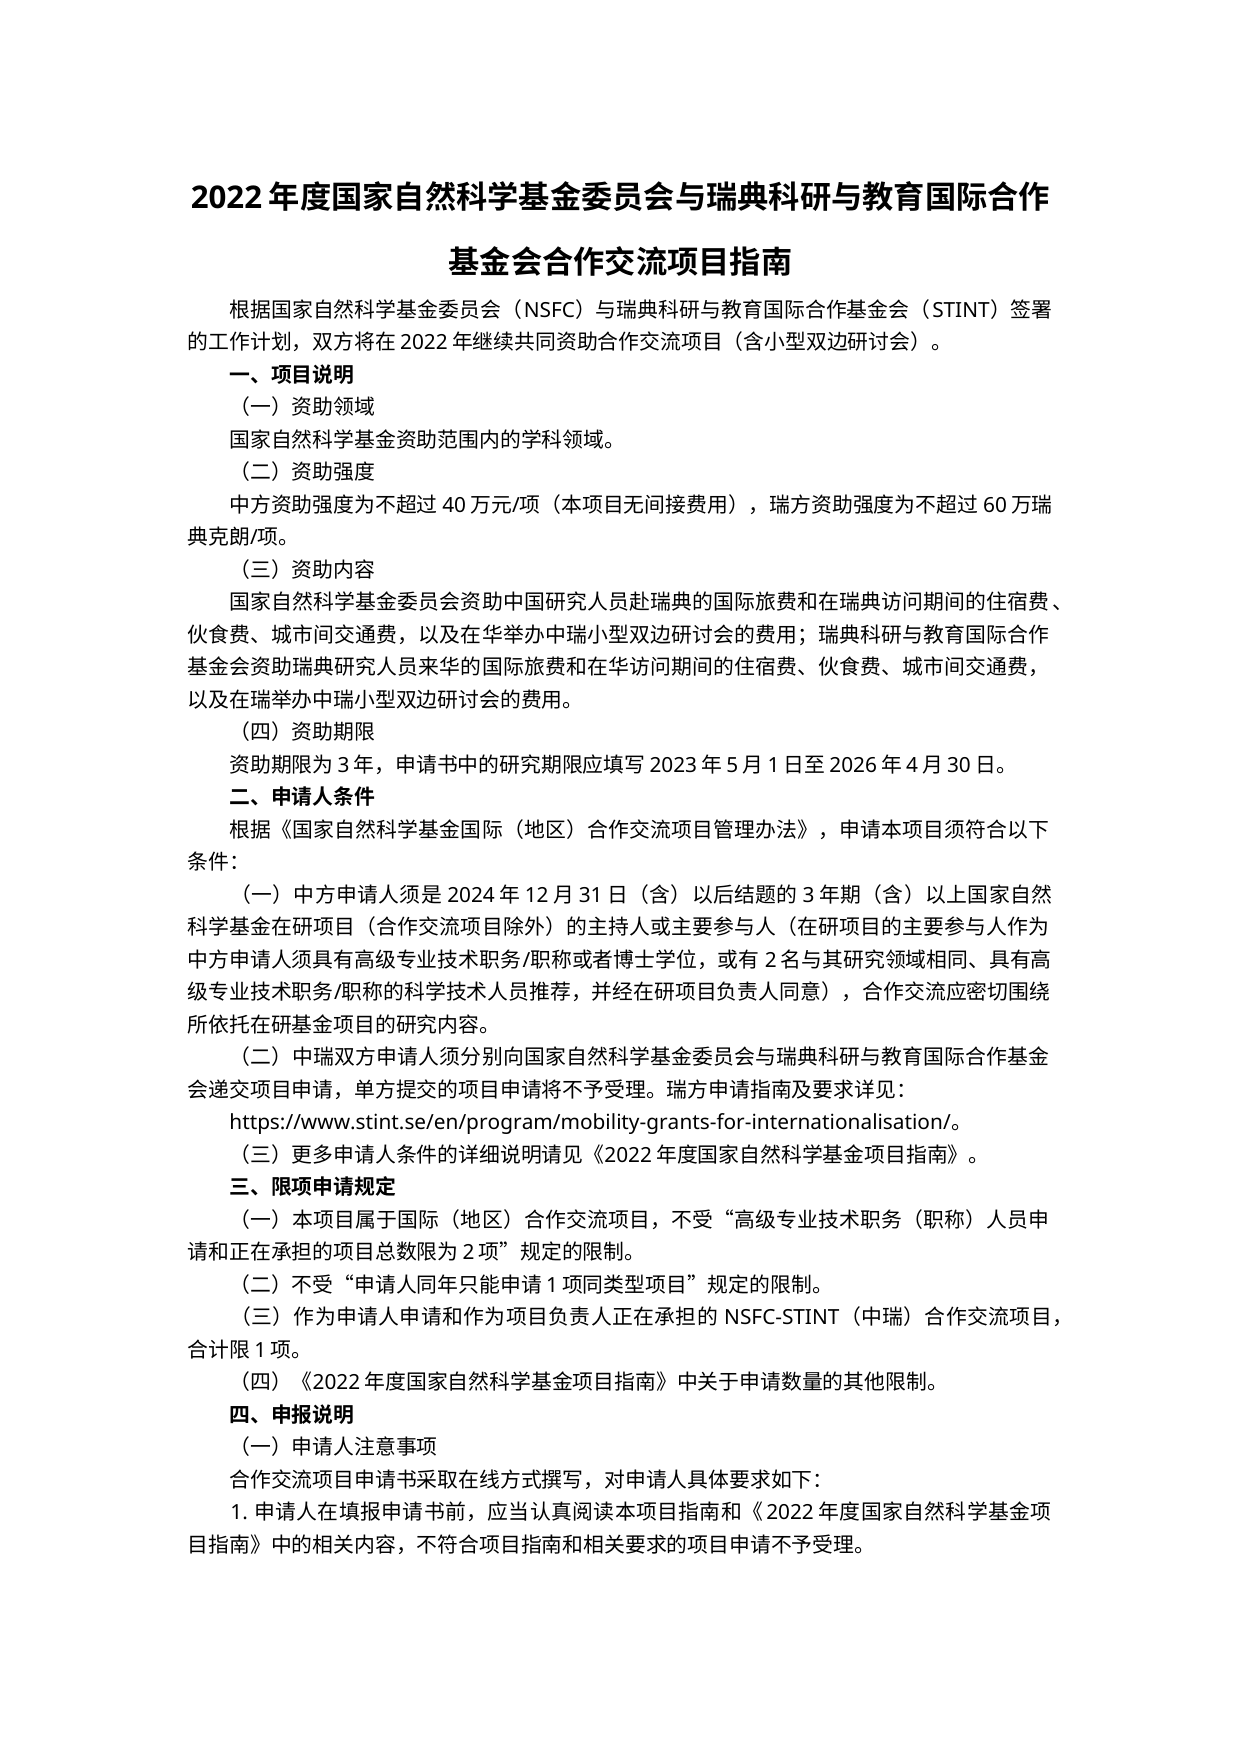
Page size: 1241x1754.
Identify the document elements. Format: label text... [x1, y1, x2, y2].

text https://www.stint.se/en/program/mobility-grants-for-internationalisation/。 [187, 1104, 1053, 1137]
text （二）资助强度 [187, 454, 1053, 487]
text 资助期限为3年，申请书中的研究期限应填写2023年5月1日至2026年4月30日。 [187, 747, 1053, 779]
text （一）本项目属于国际（地区）合作交流项目，不受“高级专业技术职务（职称）人员申请和正在承担的项目总数限为2项”规定的限制。 [187, 1202, 1053, 1267]
text （三）更多申请人条件的详细说明请见《2022年度国家自然科学基金项目指南》。 [187, 1137, 1053, 1169]
text （三）资助内容 [187, 552, 1053, 584]
text 中方资助强度为不超过40万元/项（本项目无间接费用），瑞方资助强度为不超过60万瑞典克朗/项。 [187, 487, 1053, 552]
text （一）资助领域 [187, 389, 1053, 422]
text （二）不受“申请人同年只能申请1项同类型项目”规定的限制。 [187, 1267, 1053, 1299]
text （三）作为申请人申请和作为项目负责人正在承担的NSFC-STINT（中瑞）合作交流项目，合计限1项。 [187, 1299, 1053, 1364]
text （四）《2022年度国家自然科学基金项目指南》中关于申请数量的其他限制。 [187, 1364, 1053, 1397]
text 一、项目说明 [187, 357, 1053, 389]
text （一）申请人注意事项 [187, 1429, 1053, 1462]
text 国家自然科学基金资助范围内的学科领域。 [187, 422, 1053, 454]
text 国家自然科学基金委员会资助中国研究人员赴瑞典的国际旅费和在瑞典访问期间的住宿费、伙食费、城市间交通费，以及在华举办中瑞小型双边研讨会的费用；瑞典科研与教育国际合作基金会资助瑞典研究人员来华的国际旅费和在华访问期间的住宿费、伙食费、城市间交通费，以及在瑞举办中瑞小型双边研讨会的费用。 [187, 584, 1053, 714]
text 四、申报说明 [187, 1397, 1053, 1429]
text 根据《国家自然科学基金国际（地区）合作交流项目管理办法》，申请本项目须符合以下条件： [187, 812, 1053, 877]
text （一）中方申请人须是2024年12月31日（含）以后结题的3年期（含）以上国家自然科学基金在研项目（合作交流项目除外）的主持人或主要参与人（在研项目的主要参与人作为中方申请人须具有高级专业技术职务/职称或者博士学位，或有2名与其研究领域相同、具有高级专业技术职务/职称的科学技术人员推荐，并经在研项目负责人同意），合作交流应密切围绕所依托在研基金项目的研究内容。 [187, 877, 1053, 1039]
text 2022年度国家自然科学基金委员会与瑞典科研与教育国际合作基金会合作交流项目指南 [187, 162, 1053, 292]
text 根据国家自然科学基金委员会（NSFC）与瑞典科研与教育国际合作基金会（STINT）签署的工作计划，双方将在2022年继续共同资助合作交流项目（含小型双边研讨会）。 [187, 292, 1053, 357]
text （二）中瑞双方申请人须分别向国家自然科学基金委员会与瑞典科研与教育国际合作基金会递交项目申请，单方提交的项目申请将不予受理。瑞方申请指南及要求详见： [187, 1039, 1053, 1104]
text （四）资助期限 [187, 714, 1053, 747]
text 合作交流项目申请书采取在线方式撰写，对申请人具体要求如下： [187, 1462, 1053, 1494]
text 1. 申请人在填报申请书前，应当认真阅读本项目指南和《2022年度国家自然科学基金项目指南》中的相关内容，不符合项目指南和相关要求的项目申请不予受理。 [187, 1494, 1053, 1559]
text 三、限项申请规定 [187, 1169, 1053, 1202]
text 二、申请人条件 [187, 779, 1053, 812]
